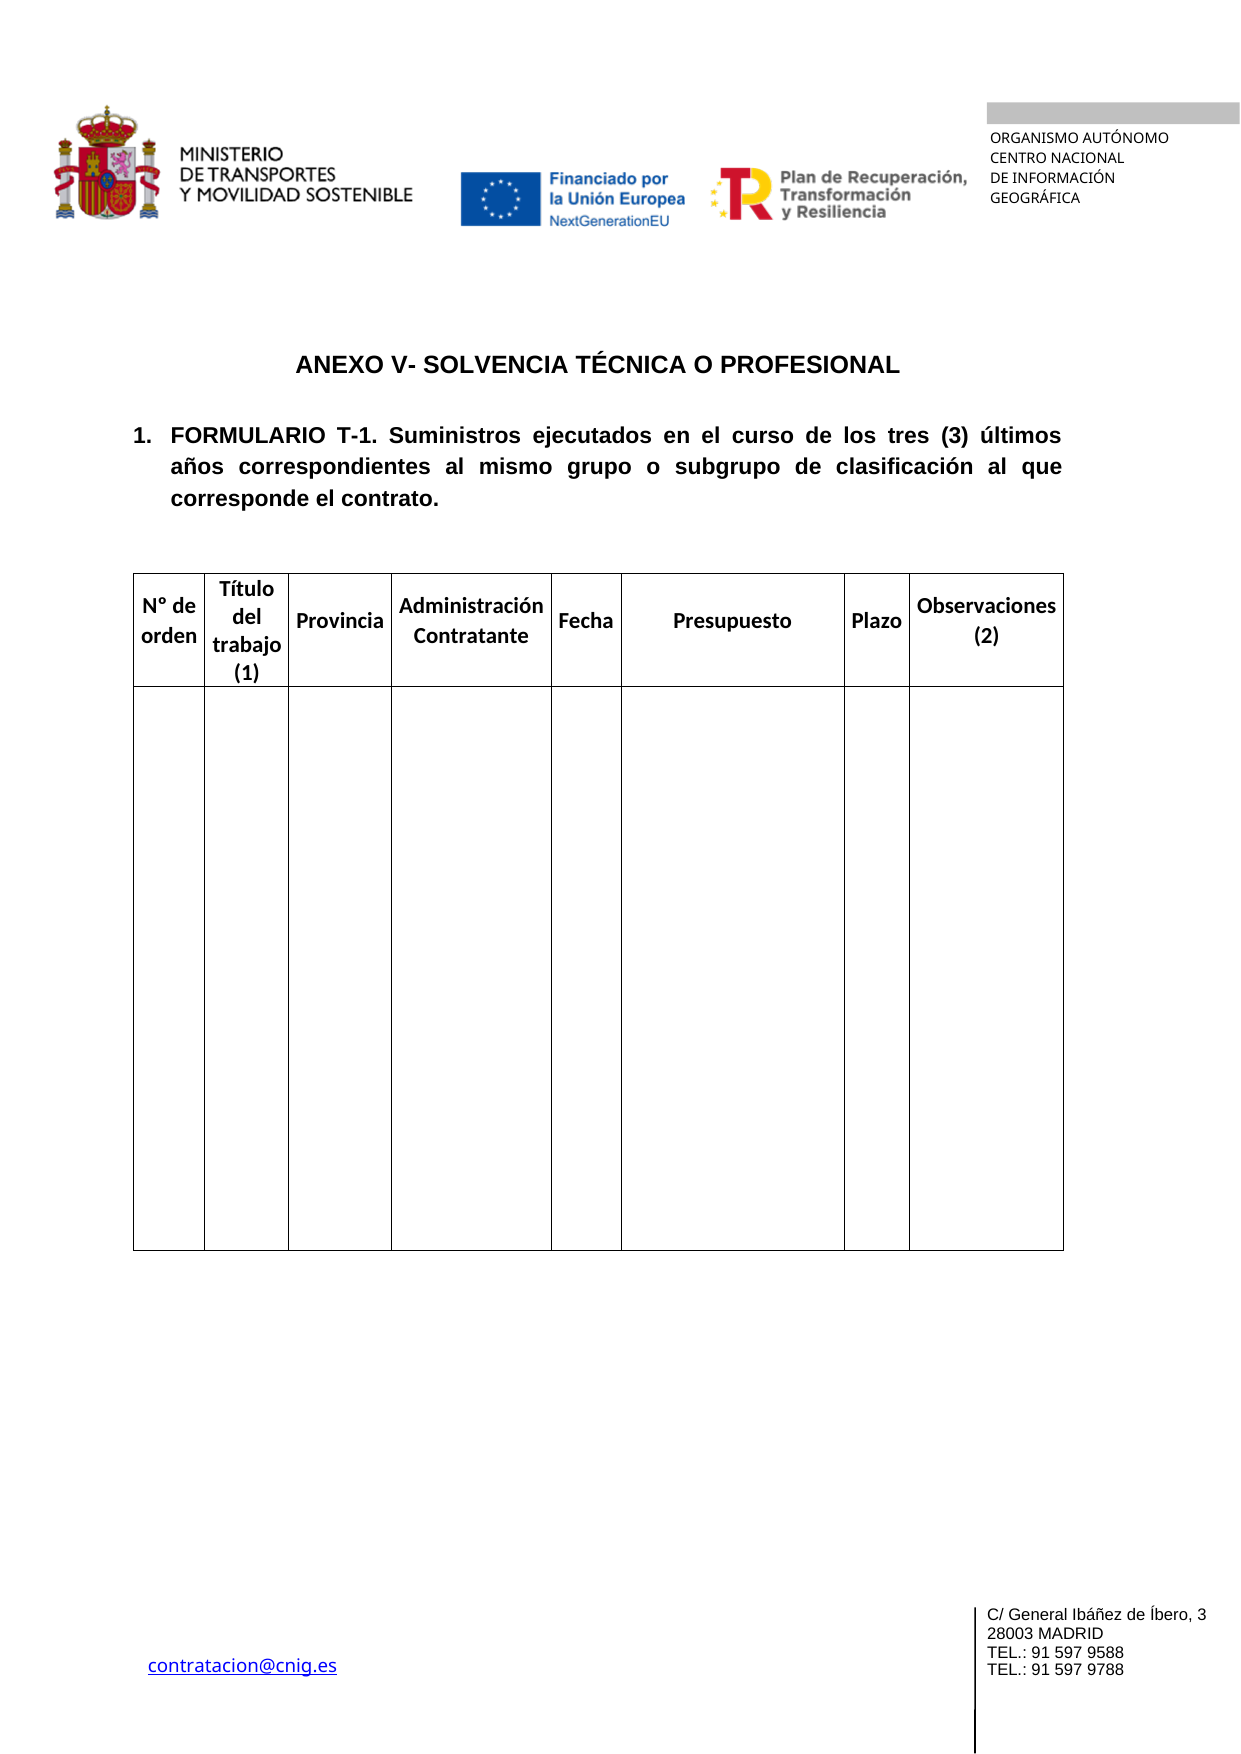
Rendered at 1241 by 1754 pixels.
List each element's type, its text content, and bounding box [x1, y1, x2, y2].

picture [454, 167, 686, 227]
table_cell [205, 687, 288, 1249]
table_cell [622, 687, 844, 1249]
table_header Título del trabajo (1) [205, 574, 288, 686]
table_cell [552, 687, 621, 1249]
picture [704, 165, 973, 225]
list FORMULARIO T-1. Suministros ejecutados en el curso de los tres (3) últimos años correspondientes al mismo grupo o subgrupo de clasificación al que corresponde el contrato. [133, 422, 1063, 511]
table_cell [134, 687, 204, 1249]
table_header Observaciones (2) [910, 574, 1063, 686]
table_header Administración Contratante [392, 574, 551, 686]
table_header Nº de orden [134, 574, 204, 686]
table_header Plazo [845, 574, 909, 686]
table_cell [289, 687, 391, 1249]
table_cell [910, 687, 1063, 1249]
picture [44, 101, 434, 229]
table_header Presupuesto [622, 574, 844, 686]
list ANEXO V- SOLVENCIA TÉCNICA O PROFESIONAL [133, 350, 1063, 378]
table_header Provincia [289, 574, 391, 686]
table_cell [845, 687, 909, 1249]
table_cell [392, 687, 551, 1249]
table_header Fecha [552, 574, 621, 686]
